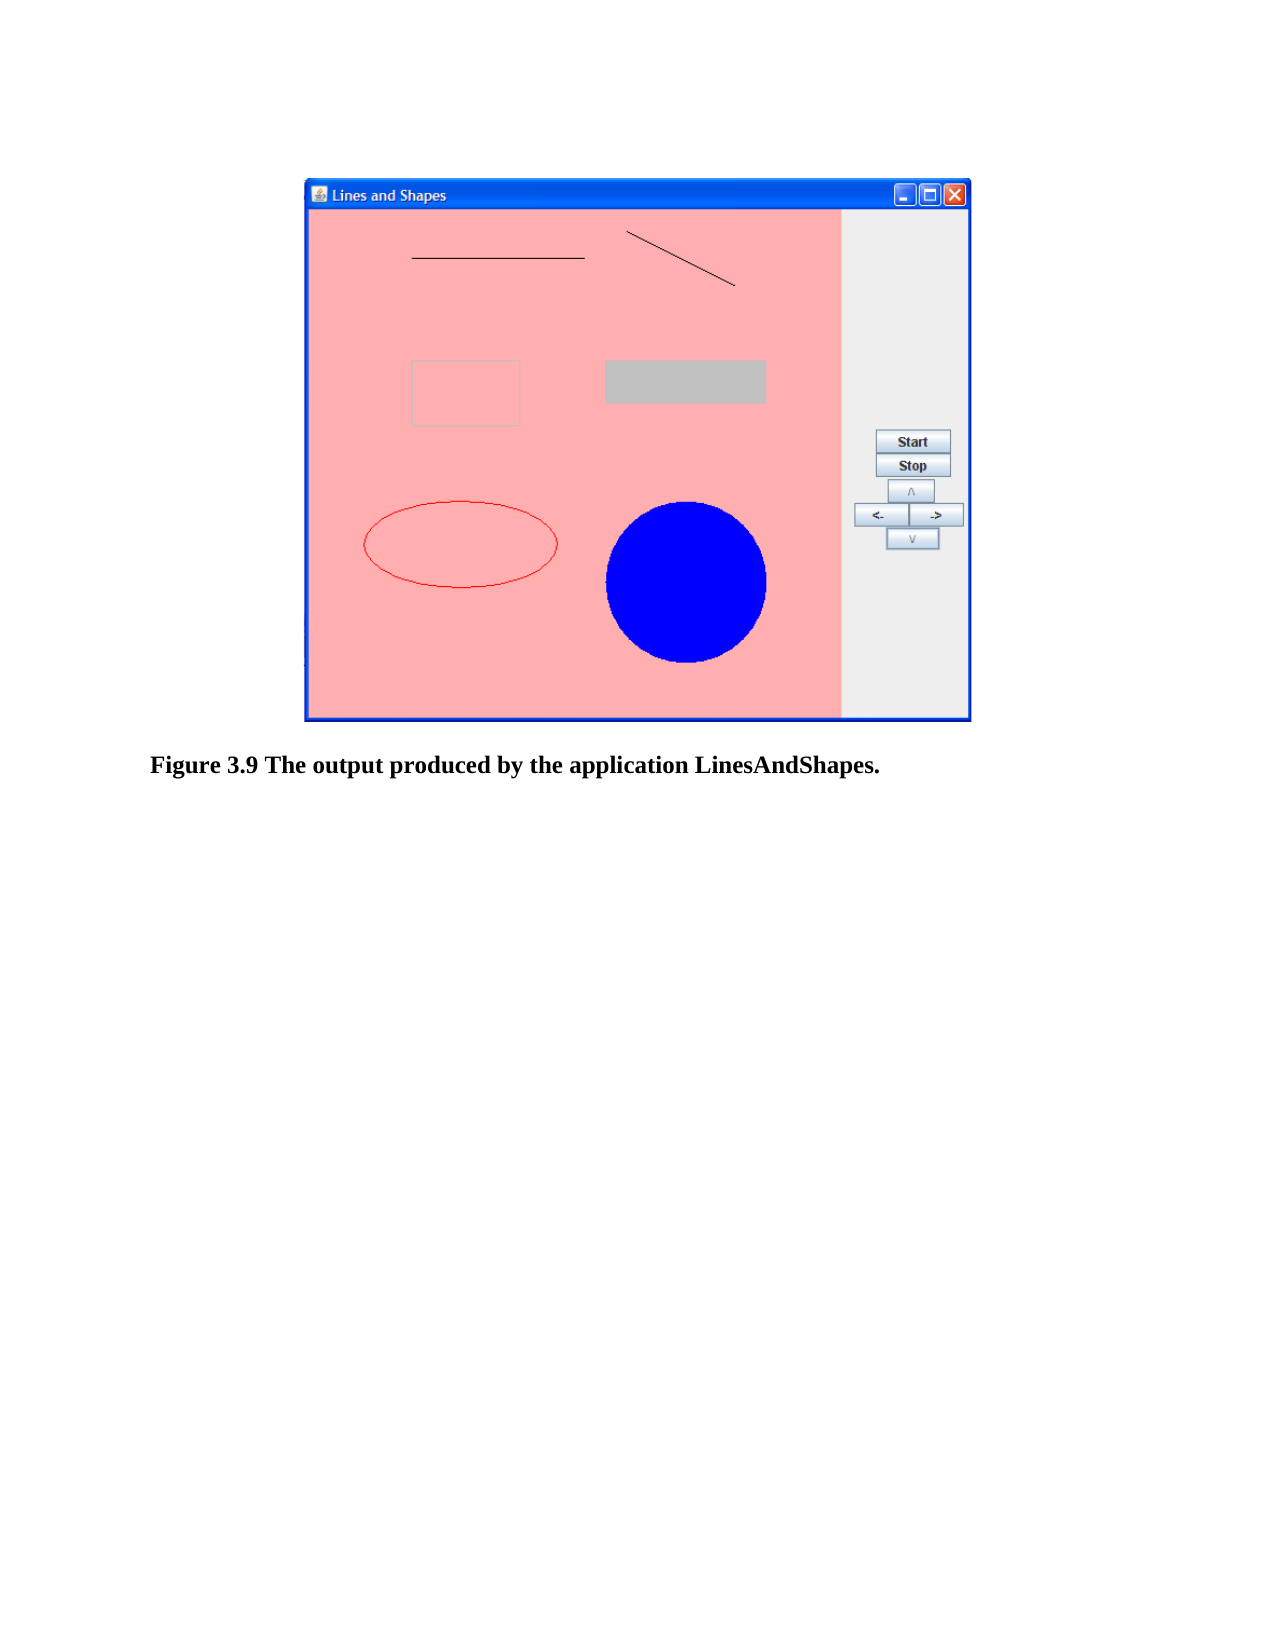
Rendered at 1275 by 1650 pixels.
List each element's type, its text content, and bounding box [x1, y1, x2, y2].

picture [303, 178, 972, 722]
list Figure 3.9 The output produced by the application LinesAndShapes. [150, 750, 1125, 779]
